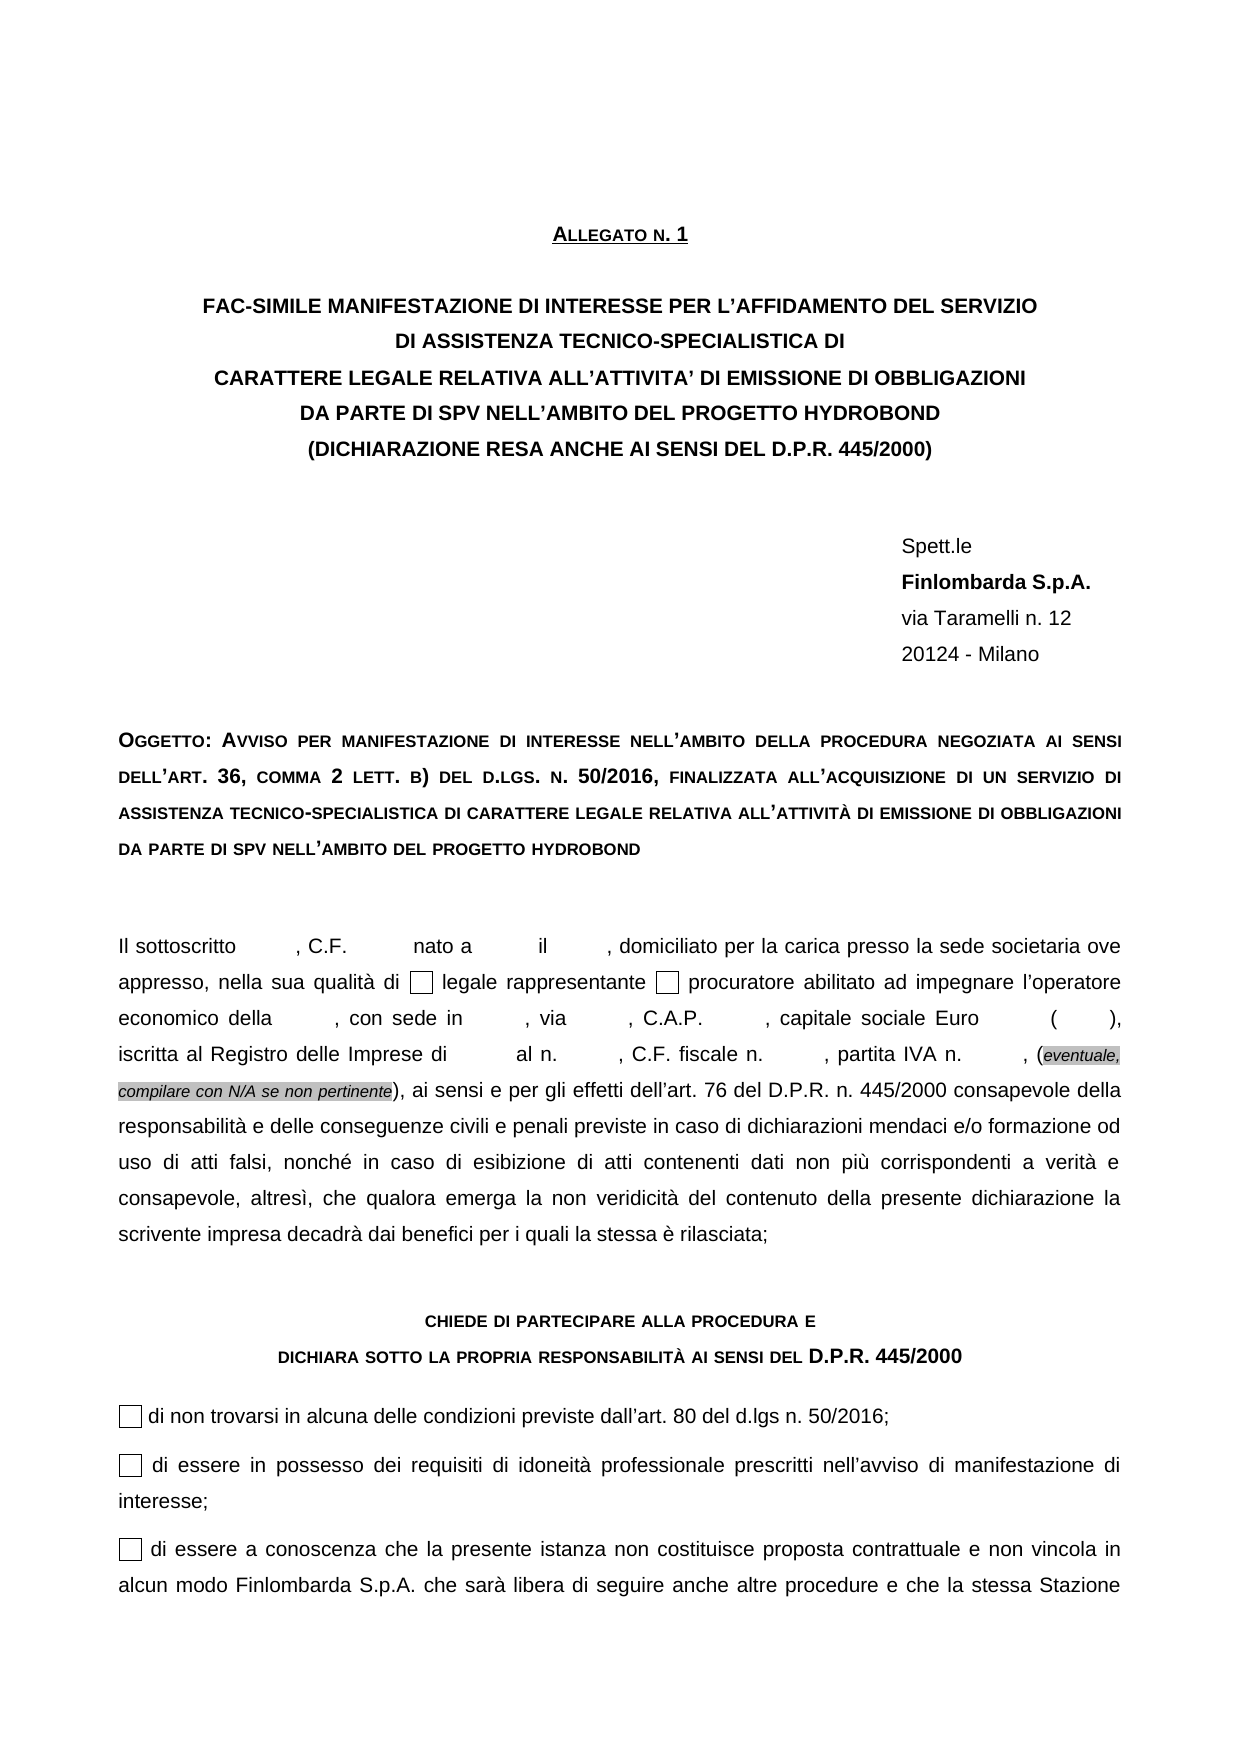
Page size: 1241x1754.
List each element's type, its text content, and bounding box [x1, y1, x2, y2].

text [118, 1537, 1122, 1597]
text via Taramelli n. 12 [901, 606, 1122, 630]
text Finlombarda S.p.A. [901, 570, 1122, 594]
text CARATTERE LEGALE RELATIVA ALL’ATTIVITA’ DI EMISSIONE DI OBBLIGAZIONI [118, 365, 1122, 389]
text Allegato n. 1 [118, 222, 1122, 246]
text di non trovarsi in alcuna delle condizioni previste dall’art. 80 del d.lgs n. 50/2016; [118, 1404, 1122, 1428]
text di essere in possesso dei requisiti di idoneità professionale prescritti nell’avviso di manifestazione di interesse; [118, 1453, 1122, 1513]
text Oggetto: Avviso per manifestazione di interesse nell’ambito della procedura negoziata ai sensi dell’art. 36, comma 2 lett. b) del d.lgs. n. 50/2016, finalizzata all’acquisizione di un servizio di assistenza tecnico-specialistica di carattere legale relativa all’attività di emissione di obbligazioni da parte di spv nell’ambito del progetto hydrobond [118, 728, 1122, 859]
text (DICHIARAZIONE RESA ANCHE AI SENSI DEL D.P.R. 445/2000) [118, 437, 1122, 461]
text Spett.le [901, 534, 1122, 558]
text DA PARTE DI SPV NELL’AMBITO DEL PROGETTO HYDROBOND [118, 401, 1122, 425]
text 20124 - Milano [901, 642, 1122, 666]
text dichiara sotto la propria responsabilità ai sensi del D.P.R. 445/2000 [118, 1343, 1122, 1367]
text Il sottoscritto , C.F. nato a il , domiciliato per la carica presso la sede societaria ove appresso, nella sua qualità di legale rappresentante procuratore abilitato ad impegnare l’operatore economico della , con sede in , via , C.A.P. , capitale sociale Euro ( ), iscritta al Registro delle Imprese di al n. , C.F. fiscale n. , partita IVA n. , (eventuale, compilare con N/A se non pertinente), ai sensi e per gli effetti dell’art. 76 del D.P.R. n. 445/2000 consapevole della responsabilità e delle conseguenze civili e penali previste in caso di dichiarazioni mendaci e/o formazione od uso di atti falsi, nonché in caso di esibizione di atti contenenti dati non più corrispondenti a verità e consapevole, altresì, che qualora emerga la non veridicità del contenuto della presente dichiarazione la scrivente impresa decadrà dai benefici per i quali la stessa è rilasciata; [118, 934, 1122, 1246]
text DI ASSISTENZA TECNICO-SPECIALISTICA DI [118, 329, 1122, 353]
text chiede di partecipare alla procedura e [118, 1307, 1122, 1331]
text FAC-SIMILE MANIFESTAZIONE DI INTERESSE PER L’AFFIDAMENTO DEL SERVIZIO [118, 293, 1122, 317]
